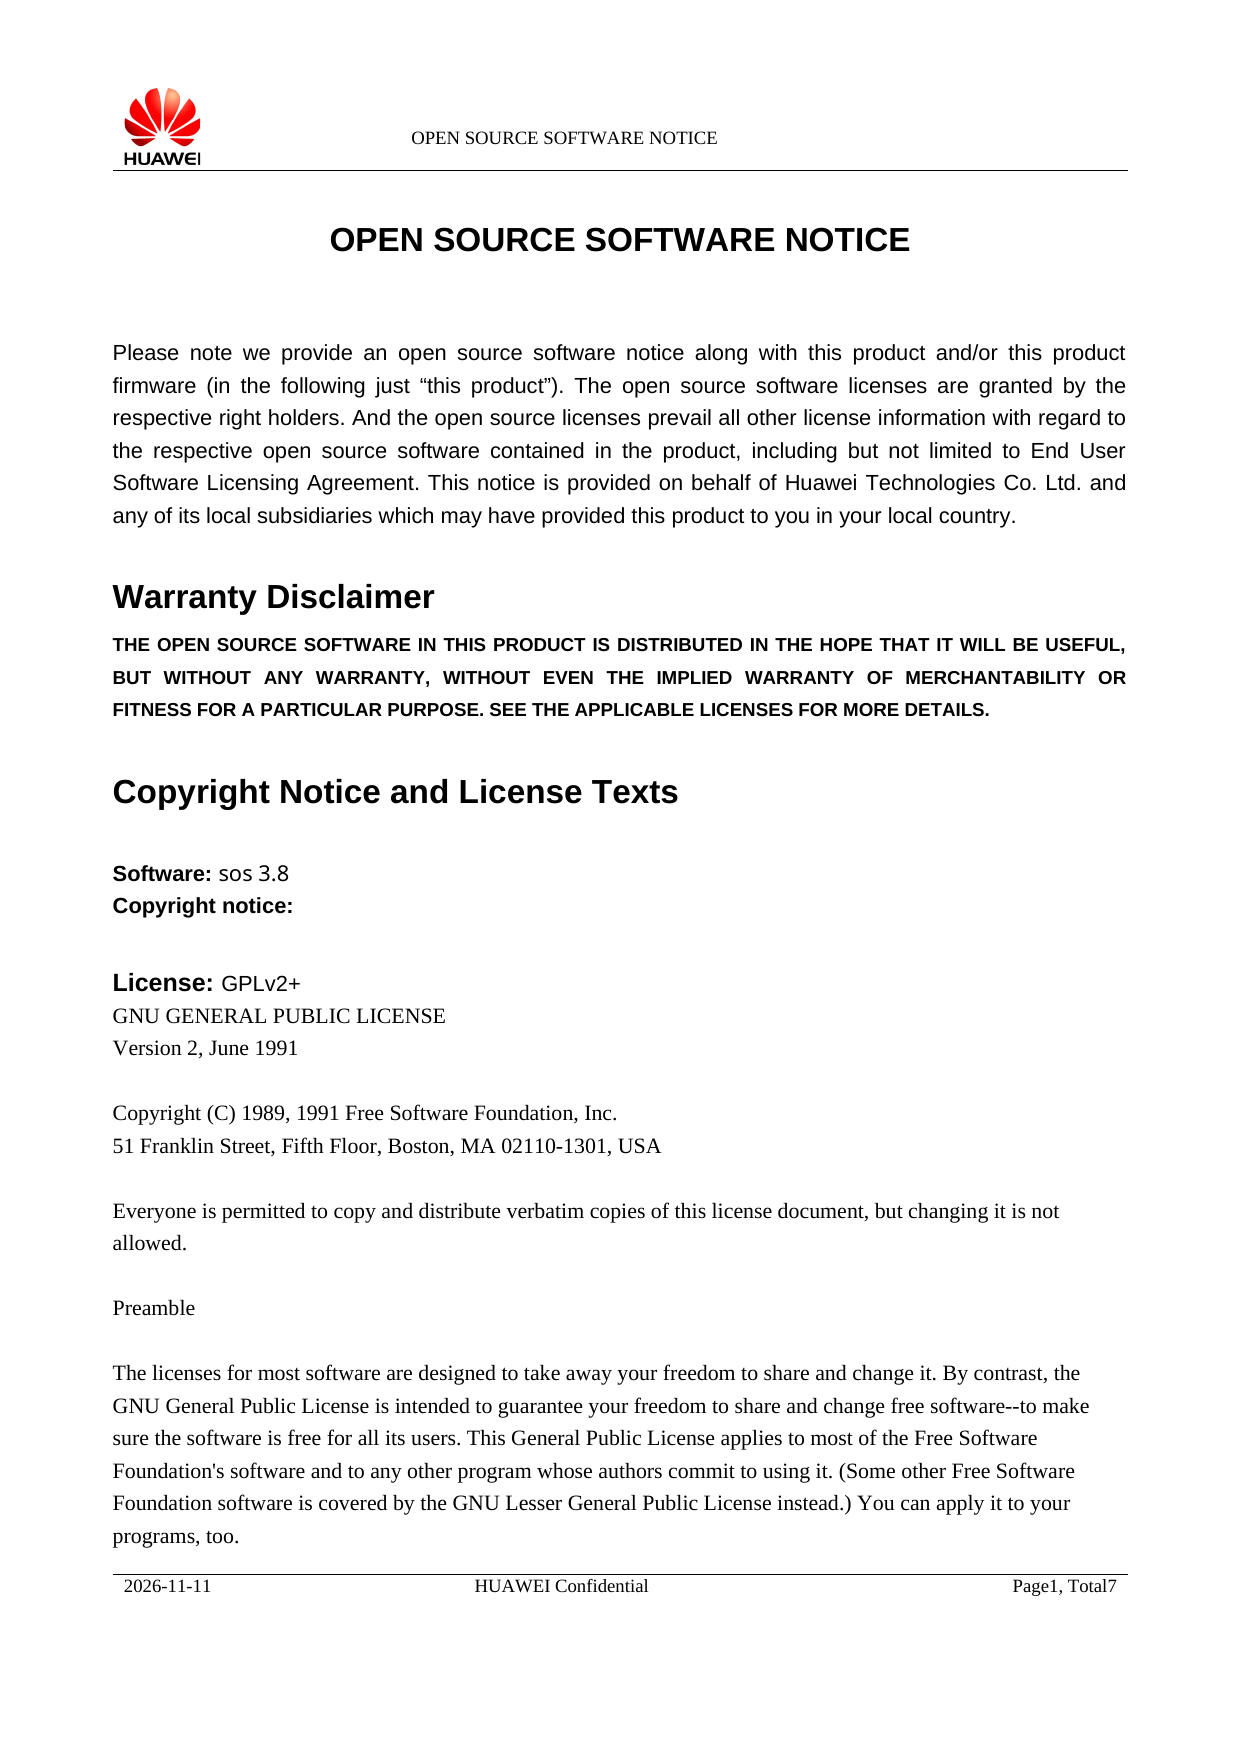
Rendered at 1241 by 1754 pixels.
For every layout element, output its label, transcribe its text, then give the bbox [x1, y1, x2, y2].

text OPEN SOURCE SOFTWARE NOTICE [112, 206, 1128, 271]
picture [124, 88, 201, 165]
text Please note we provide an open source software notice along with this product and/or this product firmware (in the following just “this product”). The open source software licenses are granted by the respective right holders. And the open source licenses prevail all other license information with regard to the respective open source software contained in the product, including but not limited to End User Software Licensing Agreement. This notice is provided on behalf of Huawei Technologies Co. Ltd. and any of its local subsidiaries which may have provided this product to you in your local country. [112, 336, 1128, 531]
text License: GPLv2+ [112, 966, 1128, 999]
text Warranty Disclaimer [112, 564, 1128, 629]
title Software: sos 3.8 [112, 856, 1128, 889]
text The open source software in this product is distributed in the hope that it will be useful, but WITHOUT ANY WARRANTY, without even the implied warranty of MERCHANTABILITY or FITNESS FOR A PARTICULAR PURPOSE. See the applicable licenses for more details. [112, 629, 1128, 726]
text Copyright notice: [112, 889, 1128, 921]
text Copyright Notice and License Texts [112, 759, 1128, 824]
